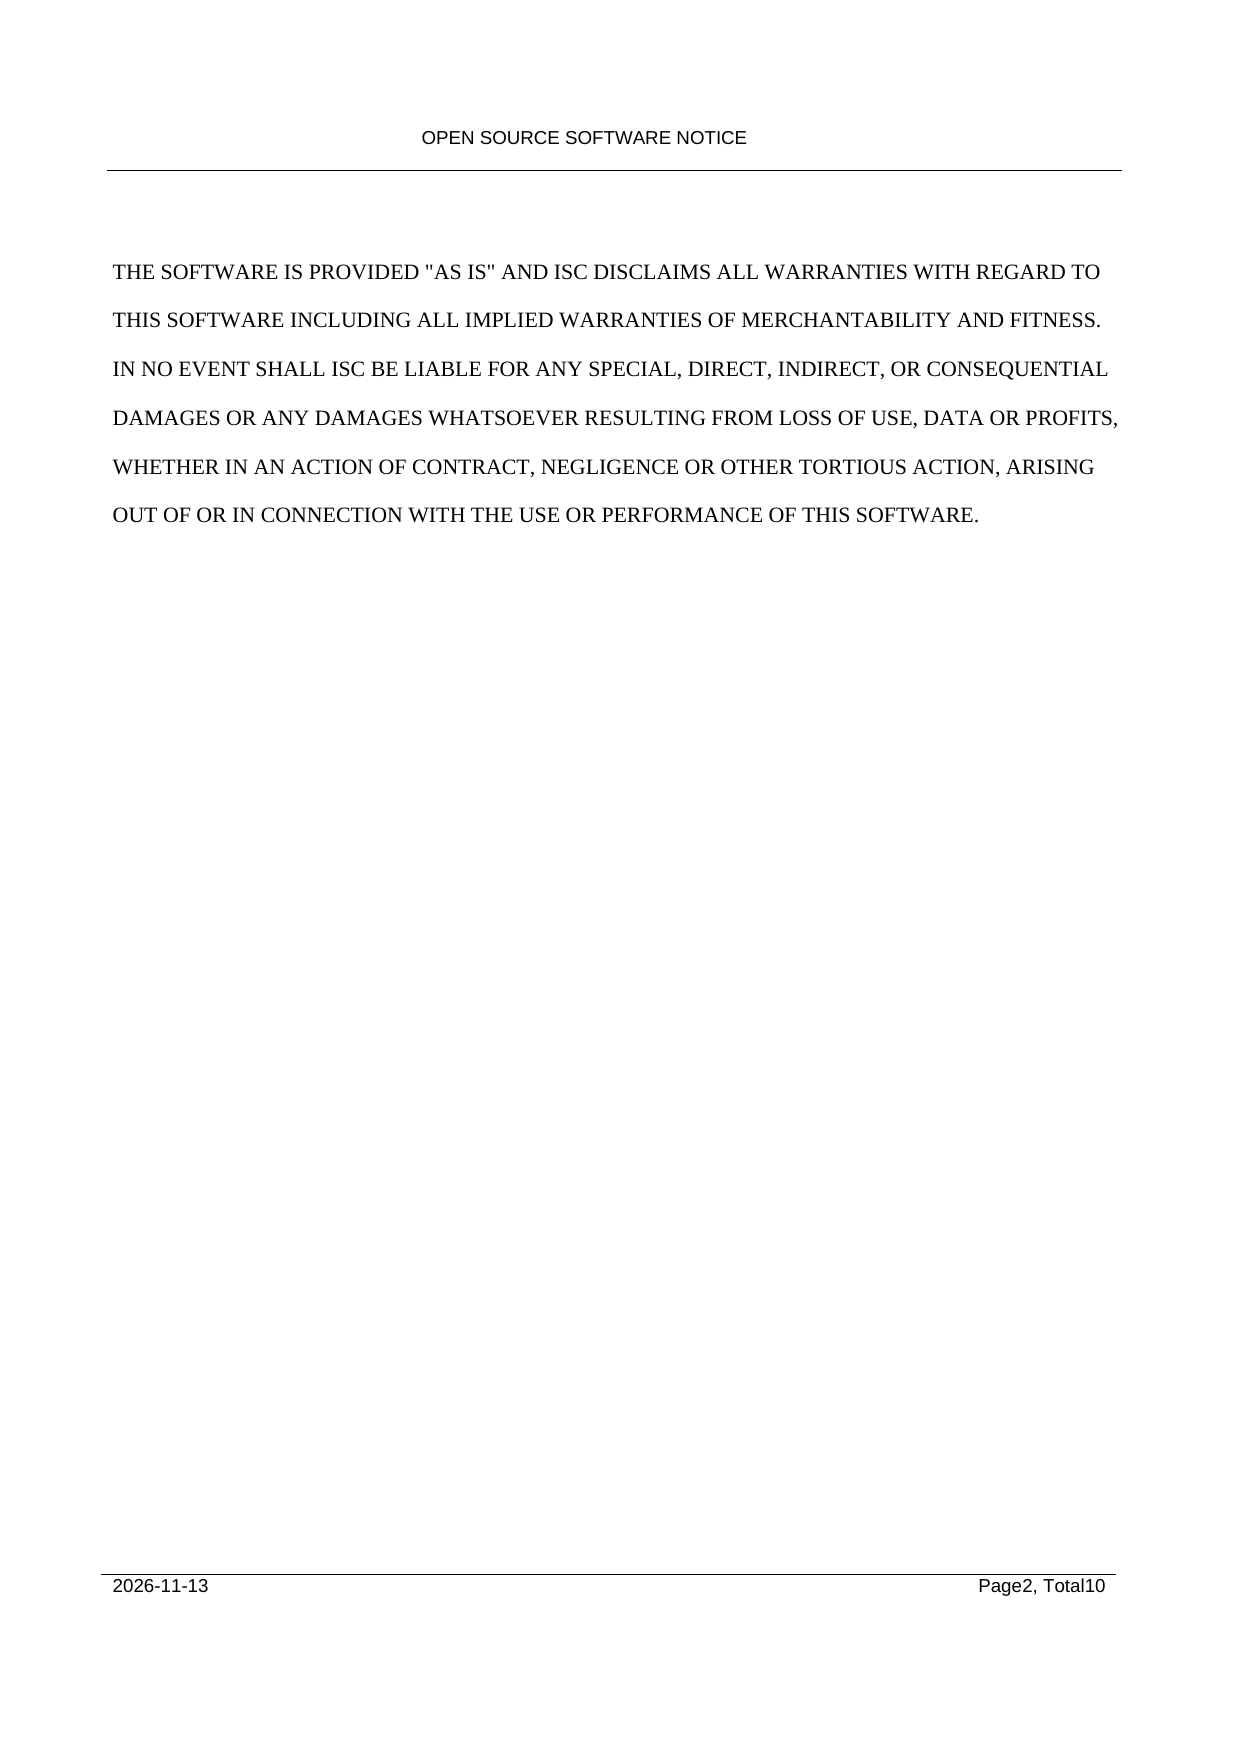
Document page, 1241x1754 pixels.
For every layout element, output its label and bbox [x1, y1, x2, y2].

text [112, 206, 1128, 531]
